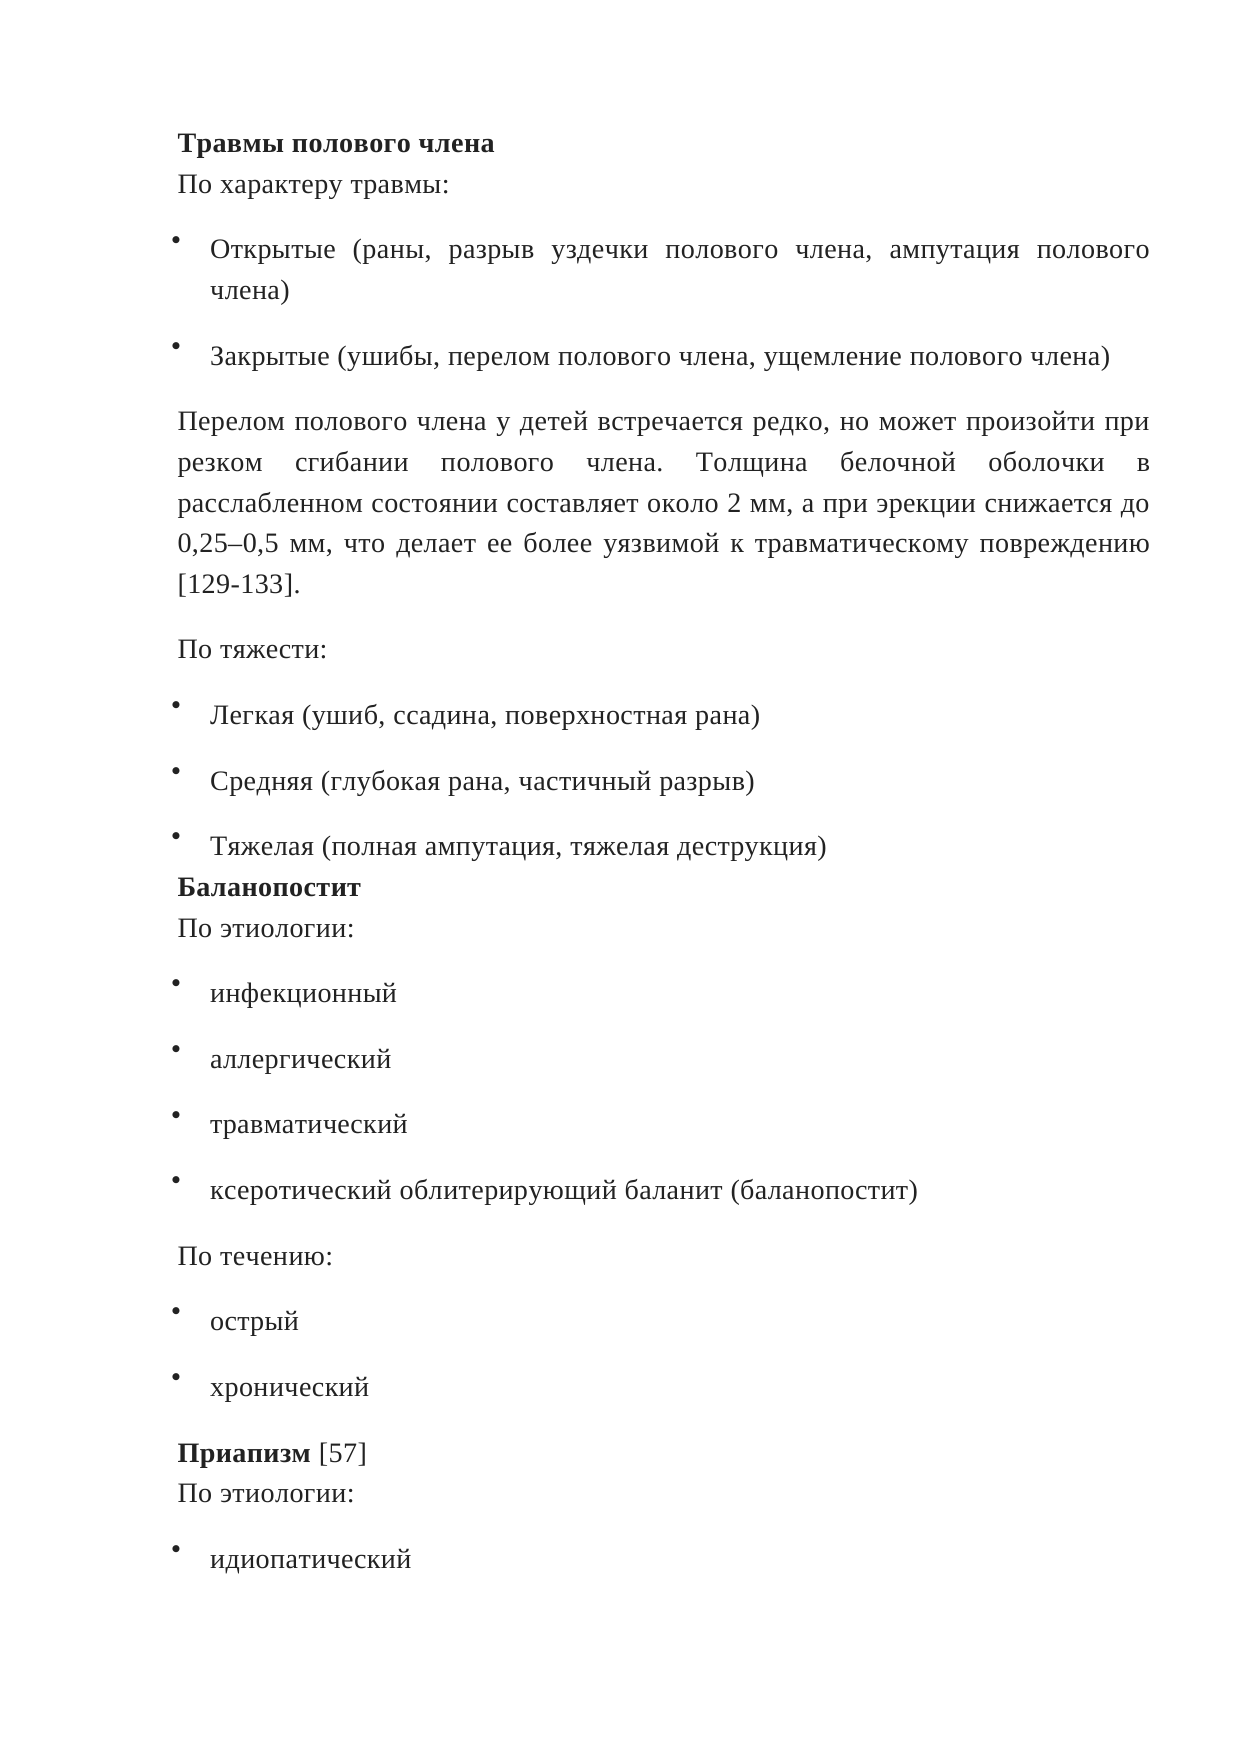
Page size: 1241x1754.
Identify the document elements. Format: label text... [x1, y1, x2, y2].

list Средняя (глубокая рана, частичный разрыв) [172, 756, 1152, 796]
text По тяжести: [177, 624, 1152, 665]
text По характеру травмы: [177, 159, 1152, 199]
list Легкая (ушиб, ссадина, поверхностная рана) [172, 690, 1152, 731]
text Приапизм [57] [177, 1427, 1152, 1468]
list инфекционный [172, 968, 1152, 1009]
list острый [172, 1296, 1152, 1337]
text По течению: [177, 1231, 1152, 1271]
list Закрытые (ушибы, перелом полового члена, ущемление полового члена) [172, 331, 1152, 371]
text Перелом полового члена у детей встречается редко, но может произойти при резком сгибании полового члена. Толщина белочной оболочки в расслабленном состоянии составляет около 2 мм, а при эрекции снижается до 0,25–0,5 мм, что делает ее более уязвимой к травматическому повреждению [129-133]. [177, 396, 1152, 599]
list хронический [172, 1362, 1152, 1402]
text По этиологии: [177, 1468, 1152, 1509]
text По этиологии: [177, 902, 1152, 943]
text Баланопостит [177, 862, 1152, 902]
list травматический [172, 1099, 1152, 1140]
list аллергический [172, 1034, 1152, 1074]
list Тяжелая (полная ампутация, тяжелая деструкция) [172, 821, 1152, 862]
text Травмы полового члена [177, 118, 1152, 159]
list Открытые (раны, разрыв уздечки полового члена, ампутация полового члена) [172, 224, 1152, 306]
list идиопатический [172, 1534, 1152, 1574]
list ксеротический облитерирующий баланит (баланопостит) [172, 1165, 1152, 1206]
